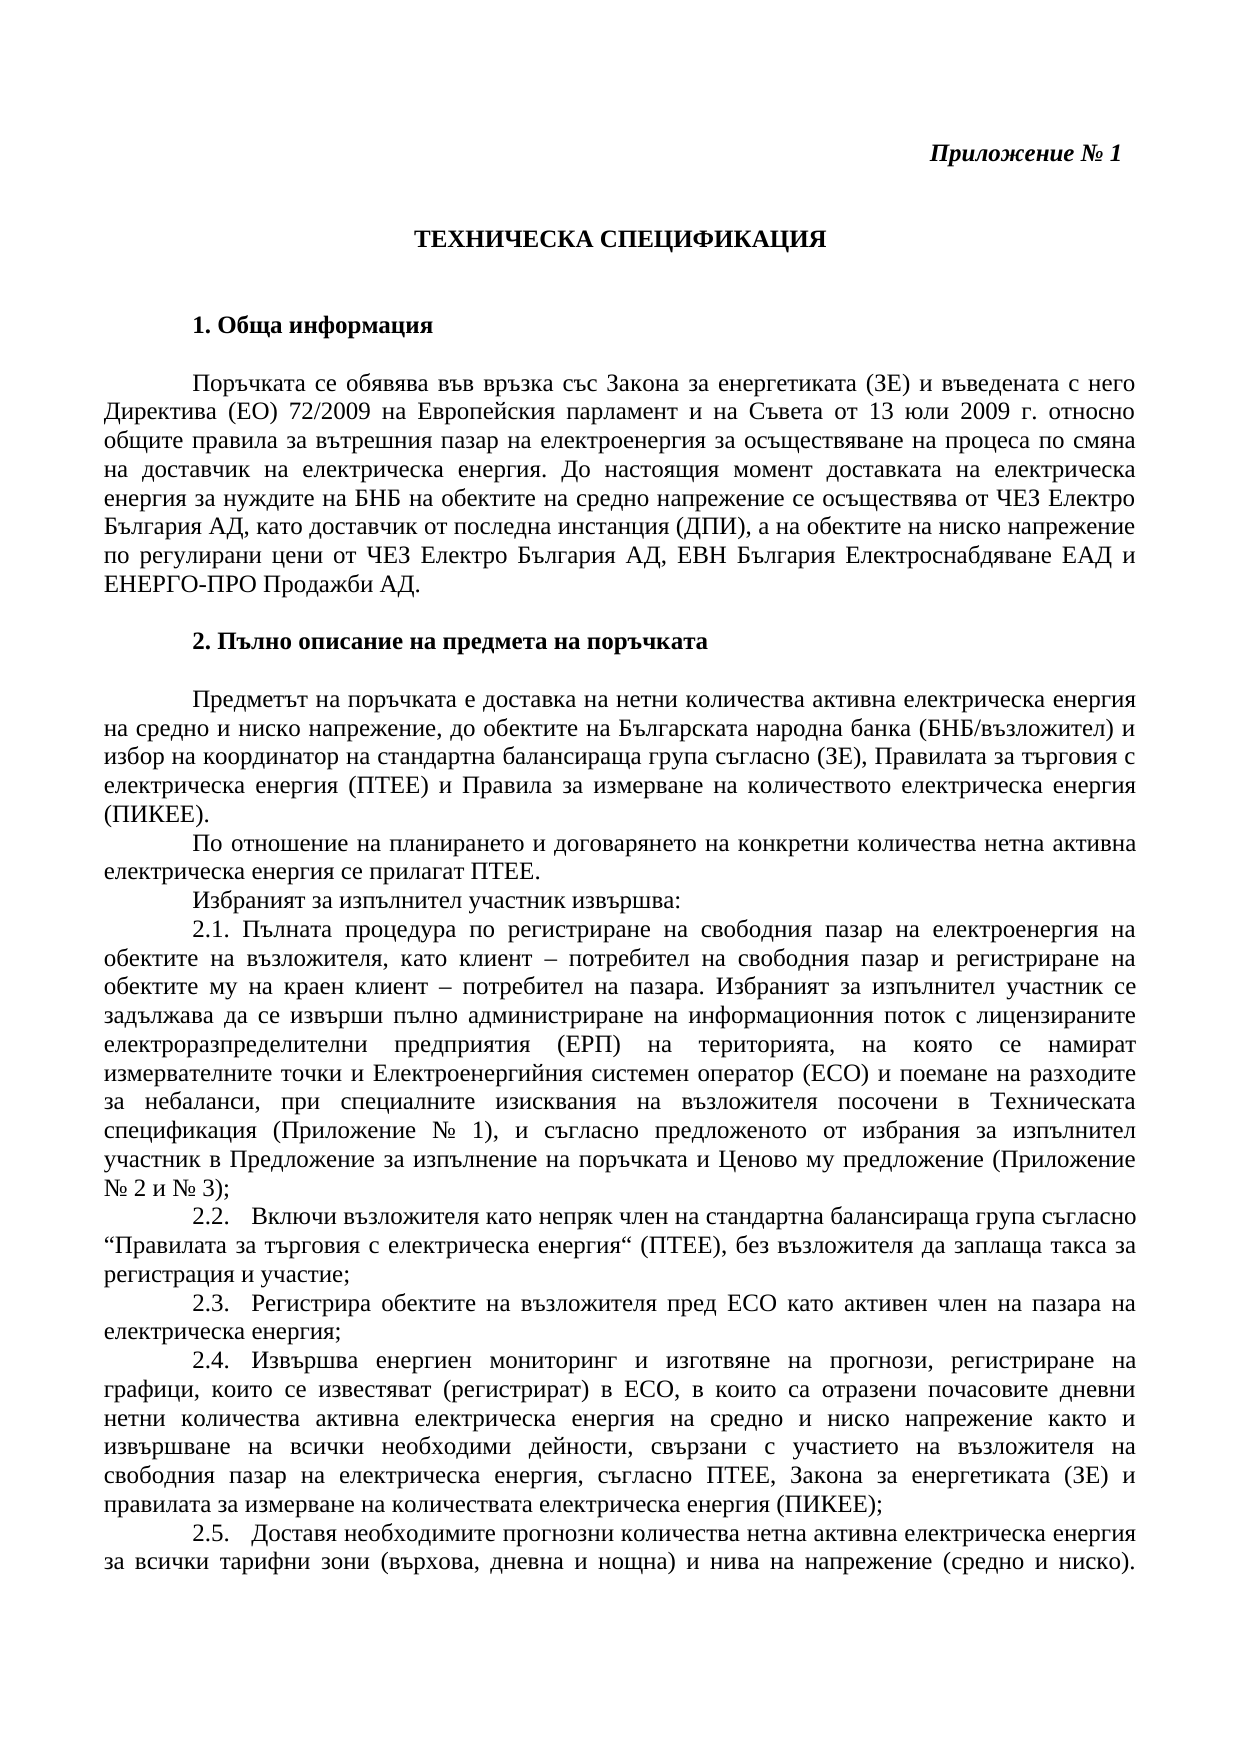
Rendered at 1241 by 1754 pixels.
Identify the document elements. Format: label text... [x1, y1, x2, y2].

text 2.2. Включи възложителя като непряк член на стандартна балансираща група съгласно “Правилата за търговия с електрическа енергия“ (ПТЕЕ), без възложителя да заплаща такса за регистрация и участие; [103, 1201, 1137, 1288]
subtitle По отношение на планирането и договарянето на конкретни количества нетна активна електрическа енергия се прилагат ПТЕЕ. [103, 828, 1137, 885]
subtitle Приложение № 1 [103, 138, 1137, 166]
subtitle 1. Обща информация [103, 310, 1137, 339]
subtitle 2. Пълно описание на предмета на поръчката [103, 626, 1137, 655]
text 2.3. Регистрира обектите на възложителя пред ЕСО като активен член на пазара на електрическа енергия; [103, 1288, 1137, 1345]
subtitle Предметът на поръчката е доставка на нетни количества активна електрическа енергия на средно и ниско напрежение, до обектите на Българската народна банка (БНБ/възложител) и избор на координатор на стандартна балансираща група съгласно (ЗЕ), Правилата за търговия с електрическа енергия (ПТЕЕ) и Правила за измерване на количеството електрическа енергия (ПИКЕЕ). [103, 684, 1137, 828]
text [103, 1518, 1137, 1575]
subtitle ТЕХНИЧЕСКА СПЕЦИФИКАЦИЯ [103, 224, 1137, 253]
text Поръчката се обявява във връзка със Закона за енергетиката (ЗЕ) и въведената с него Директива (ЕО) 72/2009 на Европейския парламент и на Съвета от 13 юли 2009 г. относно общите правила за вътрешния пазар на електроенергия за осъществяване на процеса по смяна на доставчик на електрическа енергия. До настоящия момент доставката на електрическа енергия за нуждите на БНБ на обектите на средно напрежение се осъществява от ЧЕЗ Електро България АД, като доставчик от последна инстанция (ДПИ), а на обектите на ниско напрежение по регулирани цени от ЧЕЗ Електро България АД, ЕВН България Електроснабдяване ЕАД и ЕНЕРГО-ПРО Продажби АД. [103, 368, 1137, 598]
subtitle Избраният за изпълнител участник извършва: [103, 885, 1137, 914]
text 2.1. Пълната процедура по регистриране на свободния пазар на електроенергия на обектите на възложителя, като клиент – потребител на свободния пазар и регистриране на обектите му на краен клиент – потребител на пазара. Избраният за изпълнител участник се задължава да се извърши пълно администриране на информационния поток с лицензираните електроразпределителни предприятия (ЕРП) на територията, на която се намират измервателните точки и Електроенергийния системен оператор (ЕСО) и поемане на разходите за небаланси, при специалните изисквания на възложителя посочени в Техническата спецификация (Приложение № 1), и съгласно предложеното от избрания за изпълнител участник в Предложение за изпълнение на поръчката и Ценово му предложение (Приложение № 2 и № 3); [103, 914, 1137, 1201]
text 2.4. Извършва енергиен мониторинг и изготвяне на прогнози, регистриране на графици, които се известяват (регистрират) в ЕСО, в които са отразени почасовите дневни нетни количества активна електрическа енергия на средно и ниско напрежение както и извършване на всички необходими дейности, свързани с участието на възложителя на свободния пазар на електрическа енергия, съгласно ПТЕЕ, Закона за енергетиката (ЗЕ) и правилата за измерване на количествата електрическа енергия (ПИКЕЕ); [103, 1345, 1137, 1518]
